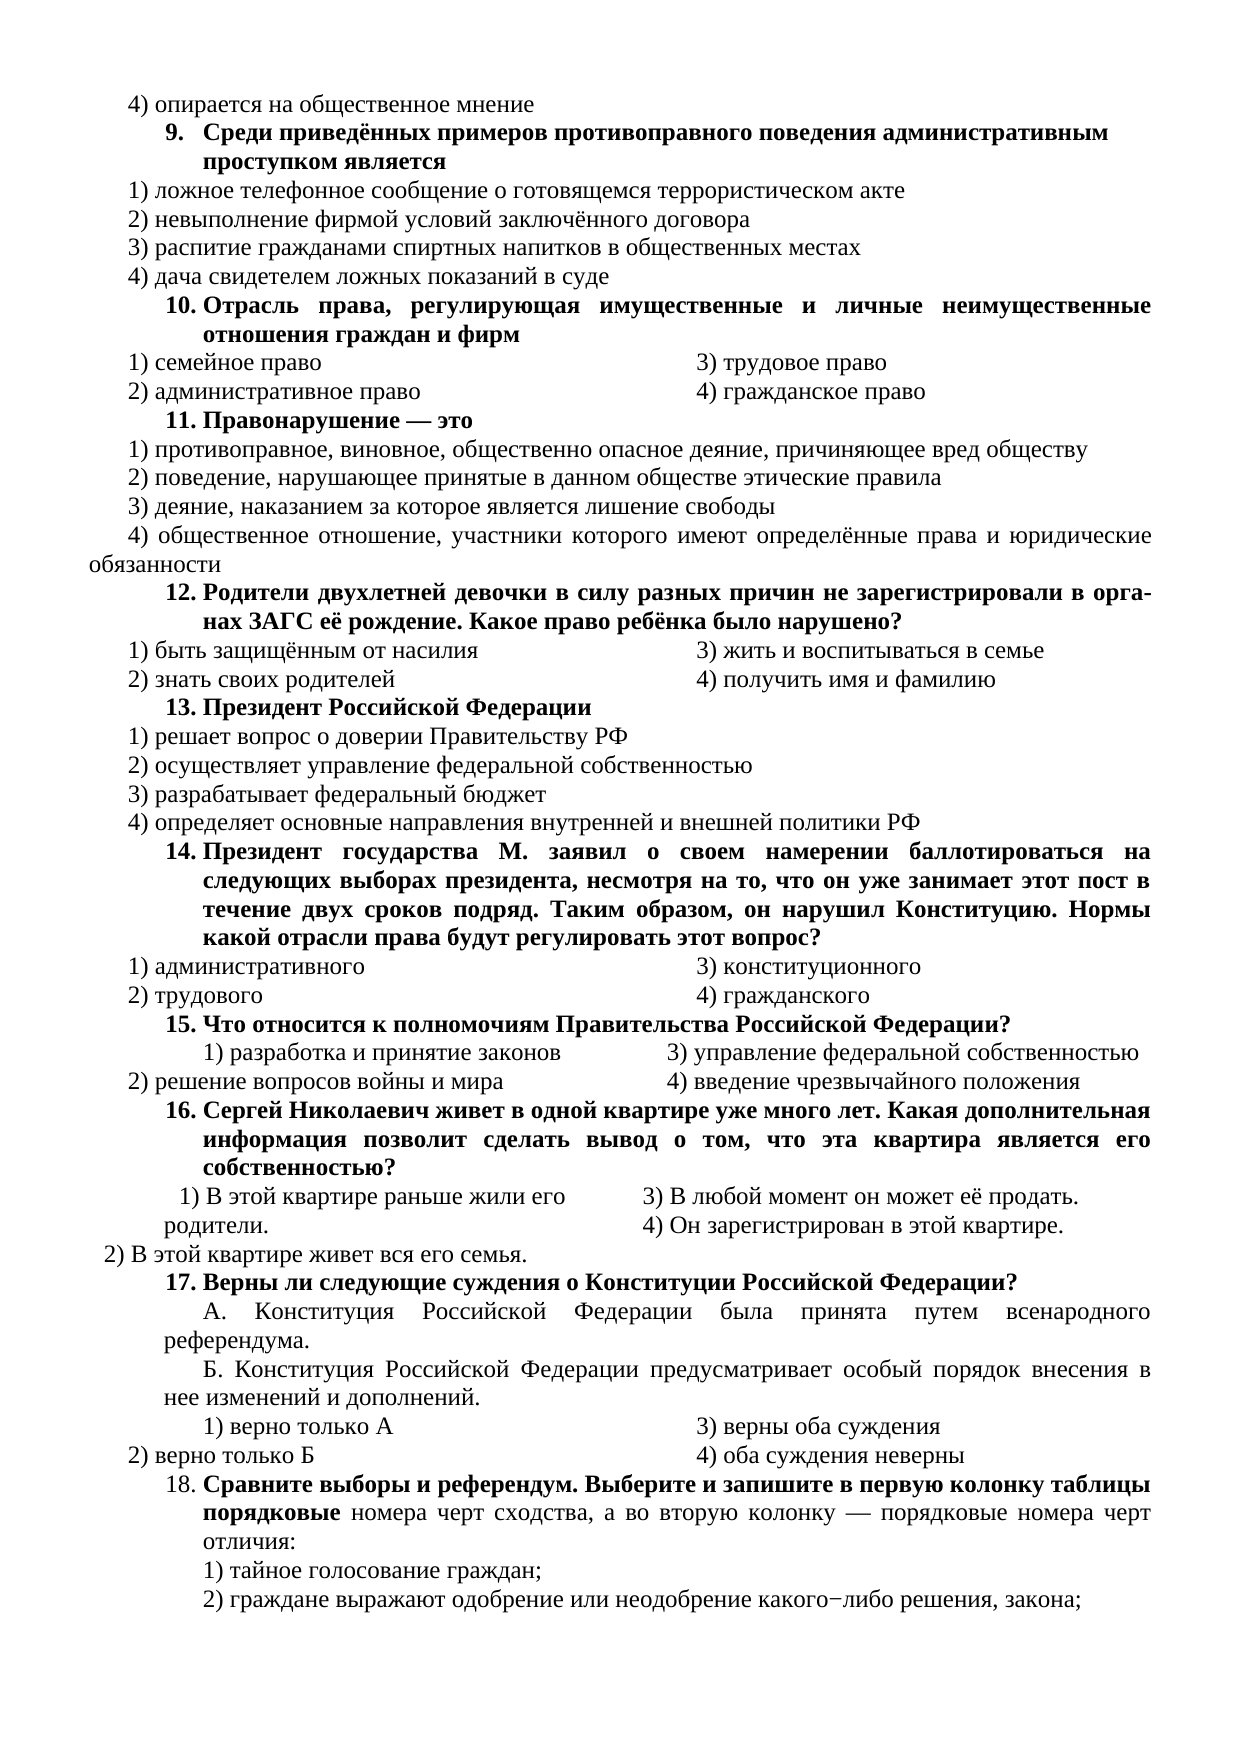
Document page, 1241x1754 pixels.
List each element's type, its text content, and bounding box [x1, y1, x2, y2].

text 3) трудовое право [696, 347, 1152, 376]
text 3) жить и воспитываться в семье [657, 635, 1152, 664]
text 3) управление федеральной собственностью [627, 1037, 1152, 1066]
text 1) разработка и принятие законов [164, 1037, 613, 1066]
text 3) конституционного [657, 951, 1152, 980]
text 3) В любой момент он может её продать. [627, 1181, 1152, 1210]
text 1) административного [89, 951, 583, 980]
text 4) общественное отношение, участники которого имеют определённые права и юридические обязанности [89, 520, 1152, 577]
text 1) В этой квартире раньше жили его родители. [164, 1181, 613, 1239]
text 1) верно только А [164, 1411, 583, 1440]
text 3) деяние, наказанием за которое является лишение свободы [89, 491, 1152, 520]
text А. Конституция Российской Федерации была принята путем всенародного референдума. [164, 1296, 1152, 1354]
text 1) решает вопрос о доверии Правительству РФ [89, 721, 1152, 750]
text 2) административное право [128, 376, 583, 405]
text 1) семейное право [128, 347, 583, 376]
list Верны ли следующие суждения о Конституции Российской Федерации? [165, 1267, 1152, 1296]
text 2) верно только Б [89, 1440, 583, 1469]
text 4) Он зарегистрирован в этой квартире. [627, 1210, 1152, 1239]
text 1) тайное голосование граждан; [164, 1555, 1152, 1584]
text 4) введение чрезвычайного положения [627, 1066, 1152, 1095]
text 2) осуществляет управление федеральной собственностью [89, 750, 1152, 779]
text 3) распитие гражданами спиртных напитков в общественных местах [89, 232, 1152, 261]
list Сравните выборы и референдум. Выберите и запишите в первую колонку таблицы порядковые номера черт сходства, а во вторую колонку — порядковые номера черт отличия: [165, 1469, 1152, 1555]
list Что относится к полномочиям Правительства Российской Федерации? [165, 1009, 1152, 1037]
text 1) ложное телефонное сообщение о готовящемся террористическом акте [89, 175, 1152, 204]
text 4) гражданского [657, 980, 1152, 1009]
text 2) поведение, нарушающее принятые в данном обществе этические правила [89, 462, 1152, 491]
text 2) граждане выражают одобрение или неодобрение какого−либо решения, закона; [164, 1584, 1152, 1612]
text 1) быть защищённым от насилия [89, 635, 583, 664]
list Правонарушение — это [165, 405, 1152, 434]
text 2) знать своих родителей [89, 664, 583, 692]
list Президент государства М. заявил о своем намерении баллотироваться на следующих выборах президента, несмотря на то, что он уже занимает этот пост в течение двух сроков подряд. Таким образом, он нарушил Конституцию. Нормы какой отрасли права будут регулировать этот вопрос? [165, 836, 1152, 951]
text 4) определяет основные направления внутренней и внешней политики РФ [89, 807, 1152, 836]
text 2) решение вопросов войны и мира [89, 1066, 613, 1095]
text Б. Конституция Российской Федерации предусматривает особый порядок внесения в нее изменений и дополнений. [164, 1354, 1152, 1411]
text 2) трудового [89, 980, 583, 1009]
text 4) гражданское право [696, 376, 1152, 405]
text 3) верны оба суждения [657, 1411, 1152, 1440]
text 2) невыполнение фирмой условий заключённого договора [89, 204, 1152, 232]
list Сергей Николаевич живет в одной квартире уже много лет. Какая дополнительная информация позволит сделать вывод о том, что эта квартира является его собственностью? [165, 1095, 1152, 1181]
text 4) оба суждения неверны [657, 1440, 1152, 1469]
list Президент Российской Федерации [165, 692, 1152, 721]
list Родители двухлетней девочки в силу разных причин не зарегистрировали в органах ЗАГС её рождение. Какое право ребёнка было нарушено? [165, 577, 1152, 635]
text 4) получить имя и фамилию [657, 664, 1152, 692]
text 1) противоправное, виновное, общественно опасное деяние, причиняющее вред обществу [89, 434, 1152, 462]
text 3) разрабатывает федеральный бюджет [89, 779, 1152, 807]
text 4) дача свидетелем ложных показаний в суде [89, 261, 1152, 290]
list Отрасль права, регулирующая имущественные и личные неимущественные отношения граждан и фирм [165, 290, 1152, 347]
text 4) опирается на общественное мнение [89, 89, 1152, 117]
list Среди приведённых примеров противоправного поведения административным проступком является [165, 117, 1152, 175]
text 2) В этой квартире живет вся его семья. [89, 1239, 613, 1267]
